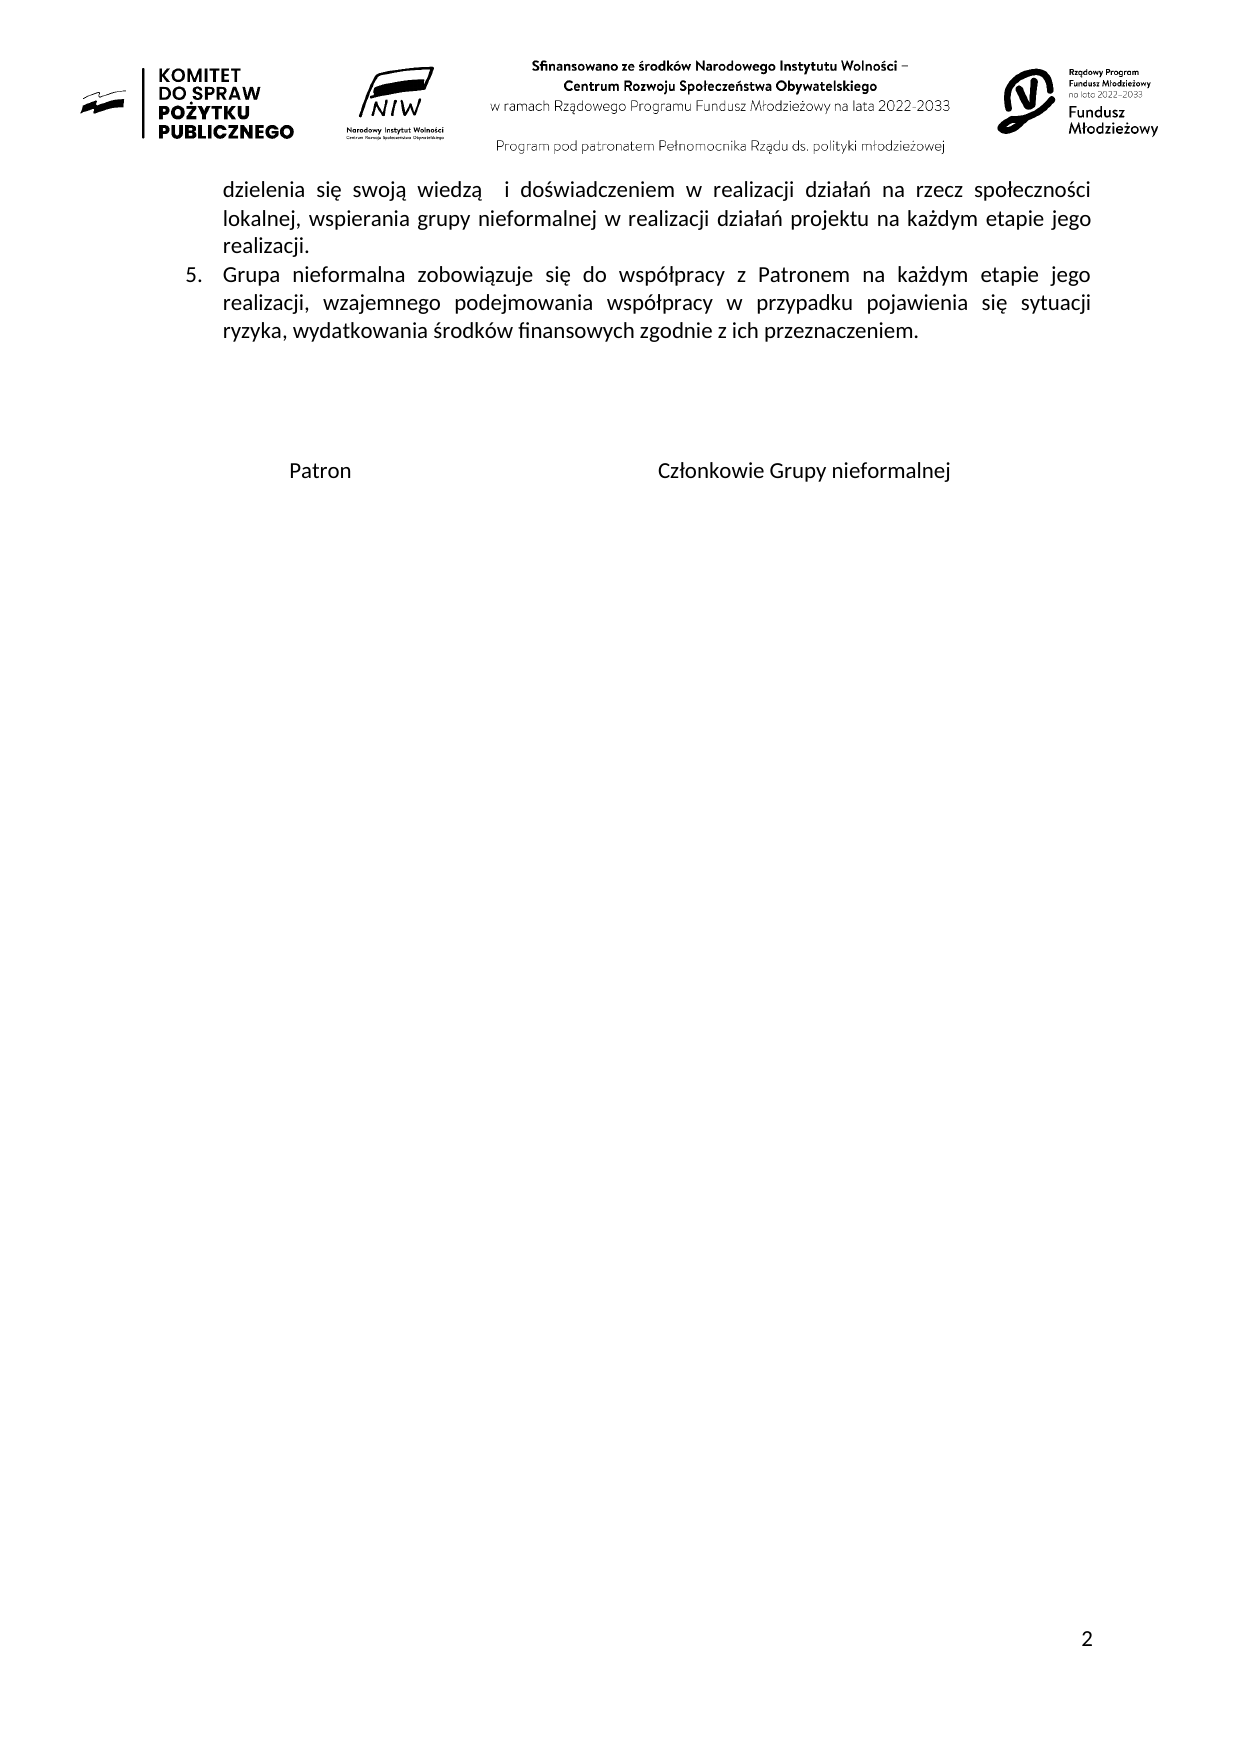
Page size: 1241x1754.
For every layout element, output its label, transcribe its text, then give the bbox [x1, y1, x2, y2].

list Grupa nieformalna zobowiązuje się do współpracy z Patronem na każdym etapie jego realizacji, wzajemnego podejmowania współpracy w przypadku pojawienia się sytuacji ryzyka, wydatkowania środków finansowych zgodnie z ich przeznaczeniem. [185, 260, 1093, 344]
picture [72, 52, 1166, 160]
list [185, 148, 1093, 260]
text Patron Członkowie Grupy nieformalnej [148, 456, 1093, 484]
